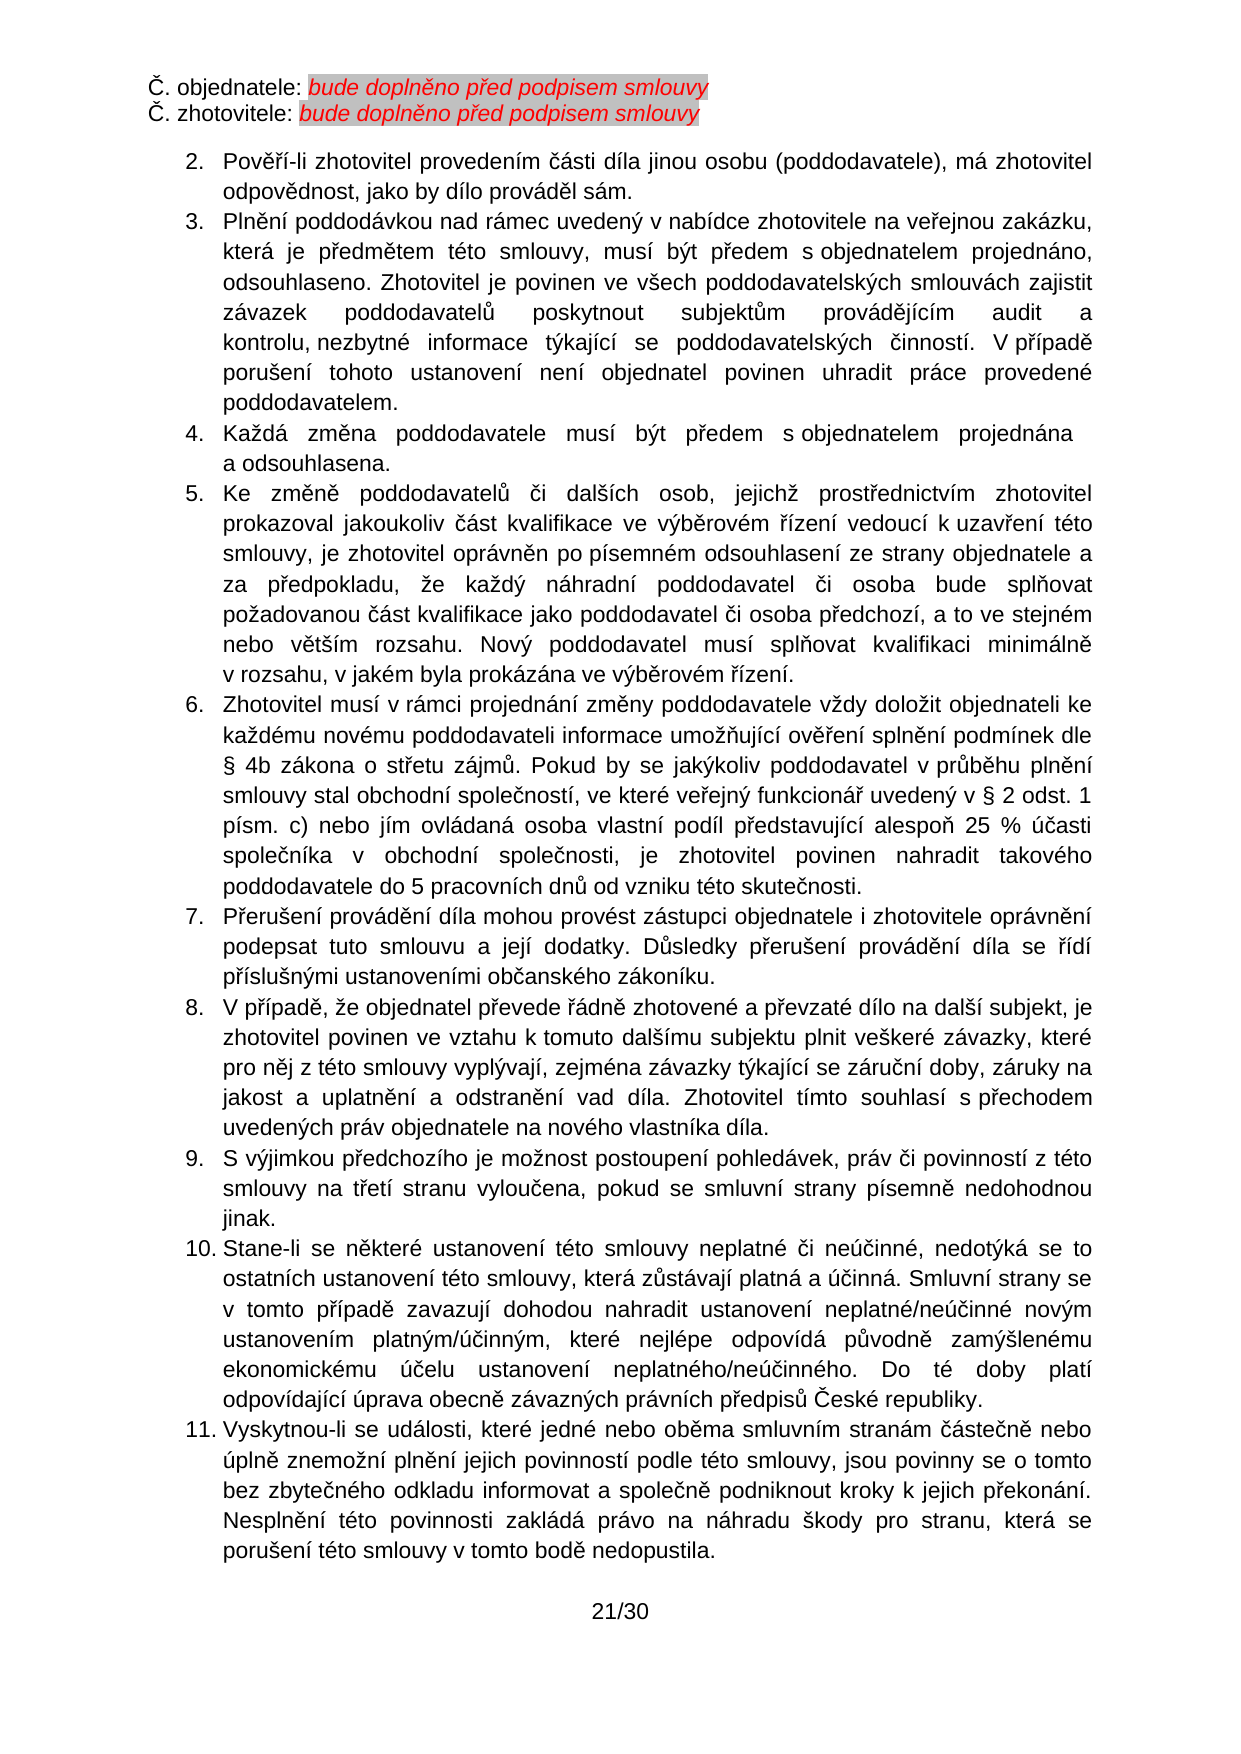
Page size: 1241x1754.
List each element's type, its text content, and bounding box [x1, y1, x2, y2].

list Přerušení provádění díla mohou provést zástupci objednatele i zhotovitele oprávnění podepsat tuto smlouvu a její dodatky. Důsledky přerušení provádění díla se řídí příslušnými ustanoveními občanského zákoníku. [185, 903, 1093, 989]
list Zhotovitel musí v rámci projednání změny poddodavatele vždy doložit objednateli ke každému novému poddodavateli informace umožňující ověření splnění podmínek dle § 4b zákona o střetu zájmů. Pokud by se jakýkoliv poddodavatel v průběhu plnění smlouvy stal obchodní společností, ve které veřejný funkcionář uvedený v § 2 odst. 1 písm. c) nebo jím ovládaná osoba vlastní podíl představující alespoň 25 % účasti společníka v obchodní společnosti, je zhotovitel povinen nahradit takového poddodavatele do 5 pracovních dnů od vzniku této skutečnosti. [185, 691, 1093, 899]
list Ke změně poddodavatelů či dalších osob, jejichž prostřednictvím zhotovitel prokazoval jakoukoliv část kvalifikace ve výběrovém řízení vedoucí k uzavření této smlouvy, je zhotovitel oprávněn po písemném odsouhlasení ze strany objednatele a za předpokladu, že každý náhradní poddodavatel či osoba bude splňovat požadovanou část kvalifikace jako poddodavatel či osoba předchozí, a to ve stejném nebo větším rozsahu. Nový poddodavatel musí splňovat kvalifikaci minimálně v rozsahu, v jakém byla prokázána ve výběrovém řízení. [185, 480, 1093, 687]
list Vyskytnou-li se události, které jedné nebo oběma smluvním stranám částečně nebo úplně znemožní plnění jejich povinností podle této smlouvy, jsou povinny se o tomto bez zbytečného odkladu informovat a společně podniknout kroky k jejich překonání. Nesplnění této povinnosti zakládá právo na náhradu škody pro stranu, která se porušení této smlouvy v tomto bodě nedopustila. [185, 1416, 1093, 1563]
list S výjimkou předchozího je možnost postoupení pohledávek, práv či povinností z této smlouvy na třetí stranu vyloučena, pokud se smluvní strany písemně nedohodnou jinak. [185, 1144, 1093, 1231]
list Každá změna poddodavatele musí být předem s objednatelem projednána a odsouhlasena. [185, 419, 1093, 476]
list Pověří-li zhotovitel provedením části díla jinou osobu (poddodavatele), má zhotovitel odpovědnost, jako by dílo prováděl sám. [185, 148, 1093, 204]
list Stane-li se některé ustanovení této smlouvy neplatné či neúčinné, nedotýká se to ostatních ustanovení této smlouvy, která zůstávají platná a účinná. Smluvní strany se v tomto případě zavazují dohodou nahradit ustanovení neplatné/neúčinné novým ustanovením platným/účinným, které nejlépe odpovídá původně zamýšlenému ekonomickému účelu ustanovení neplatného/neúčinného. Do té doby platí odpovídající úprava obecně závazných právních předpisů České republiky. [185, 1235, 1093, 1412]
list Plnění poddodávkou nad rámec uvedený v nabídce zhotovitele na veřejnou zakázku, která je předmětem této smlouvy, musí být předem s objednatelem projednáno, odsouhlaseno. Zhotovitel je povinen ve všech poddodavatelských smlouvách zajistit závazek poddodavatelů poskytnout subjektům provádějícím audit a kontrolu, nezbytné informace týkající se poddodavatelských činností. V případě porušení tohoto ustanovení není objednatel povinen uhradit práce provedené poddodavatelem. [185, 208, 1093, 416]
list V případě, že objednatel převede řádně zhotovené a převzaté dílo na další subjekt, je zhotovitel povinen ve vztahu k tomuto dalšímu subjektu plnit veškeré závazky, které pro něj z této smlouvy vyplývají, zejména závazky týkající se záruční doby, záruky na jakost a uplatnění a odstranění vad díla. Zhotovitel tímto souhlasí s přechodem uvedených práv objednatele na nového vlastníka díla. [185, 993, 1093, 1141]
